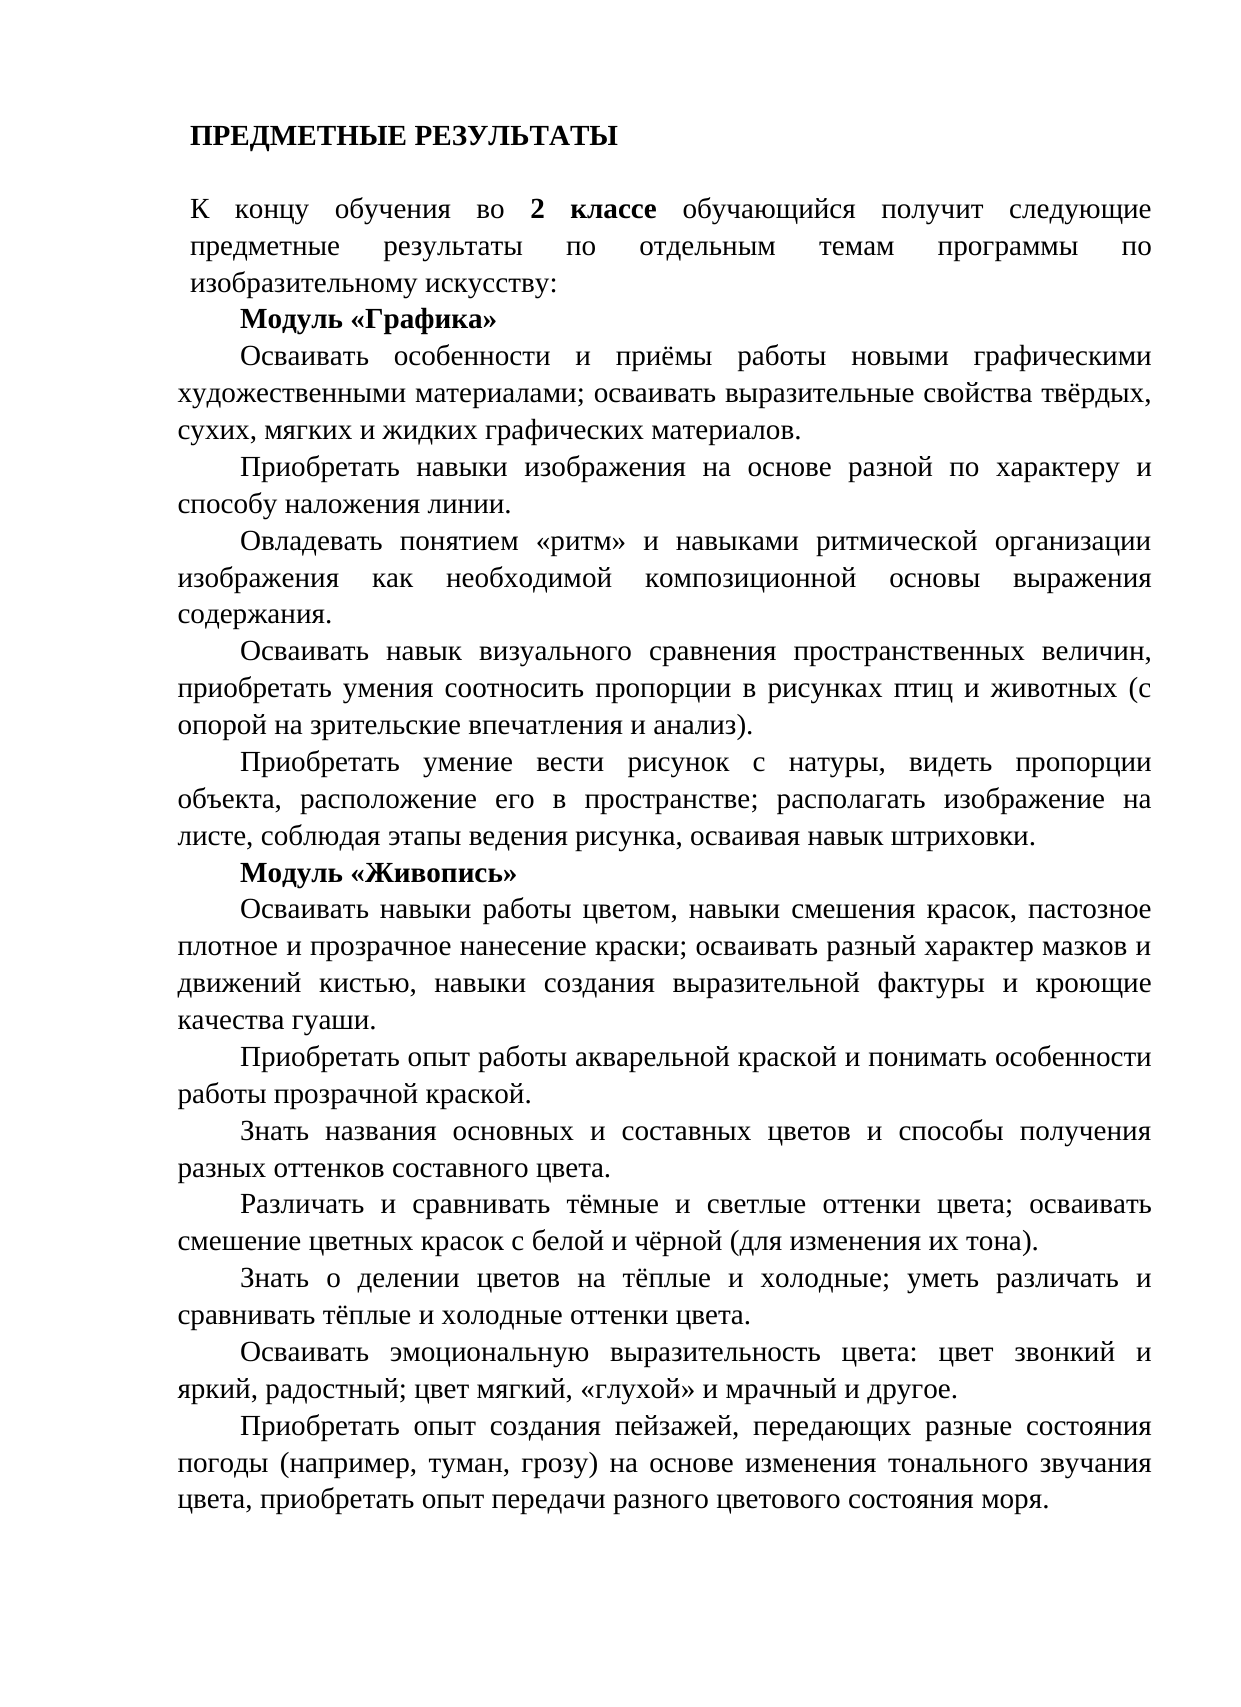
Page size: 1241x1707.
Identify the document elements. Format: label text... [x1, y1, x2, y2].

text Осваивать эмоциональную выразительность цвета: цвет звонкий и яркий, радостный; цвет мягкий, «глухой» и мрачный и другое. [177, 1334, 1152, 1404]
text Приобретать опыт создания пейзажей, передающих разные состояния погоды (например, туман, грозу) на основе изменения тонального звучания цвета, приобретать опыт передачи разного цветового состояния моря. [177, 1408, 1152, 1515]
text Осваивать навык визуального сравнения пространственных величин, приобретать умения соотносить пропорции в рисунках птиц и животных (с опорой на зрительские впечатления и анализ). [177, 633, 1152, 741]
text Знать о делении цветов на тёплые и холодные; уметь различать и сравнивать тёплые и холодные оттенки цвета. [177, 1260, 1152, 1331]
text Различать и сравнивать тёмные и светлые оттенки цвета; осваивать смешение цветных красок с белой и чёрной (для изменения их тона). [177, 1187, 1152, 1257]
text Осваивать навыки работы цветом, навыки смешения красок, пастозное плотное и прозрачное нанесение краски; осваивать разный характер мазков и движений кистью, навыки создания выразительной фактуры и кроющие качества гуаши. [177, 892, 1152, 1036]
text Модуль «Графика» [177, 302, 1152, 335]
text К концу обучения во 2 классе обучающийся получит следующие предметные результаты по отдельным темам программы по изобразительному искусству: [190, 191, 1152, 298]
text Осваивать особенности и приёмы работы новыми графическими художественными материалами; осваивать выразительные свойства твёрдых, сухих, мягких и жидких графических материалов. [177, 338, 1152, 446]
text Приобретать умение вести рисунок с натуры, видеть пропорции объекта, расположение его в пространстве; располагать изображение на листе, соблюдая этапы ведения рисунка, осваивая навык штриховки. [177, 744, 1152, 851]
text Знать названия основных и составных цветов и способы получения разных оттенков составного цвета. [177, 1113, 1152, 1183]
text Овладевать понятием «ритм» и навыками ритмической организации изображения как необходимой композиционной основы выражения содержания. [177, 523, 1152, 630]
text Модуль «Живопись» [177, 855, 1152, 888]
text Приобретать навыки изображения на основе разной по характеру и способу наложения линии. [177, 449, 1152, 519]
text Приобретать опыт работы акварельной краской и понимать особенности работы прозрачной краской. [177, 1039, 1152, 1109]
text ПРЕДМЕТНЫЕ РЕЗУЛЬТАТЫ [190, 118, 1152, 152]
